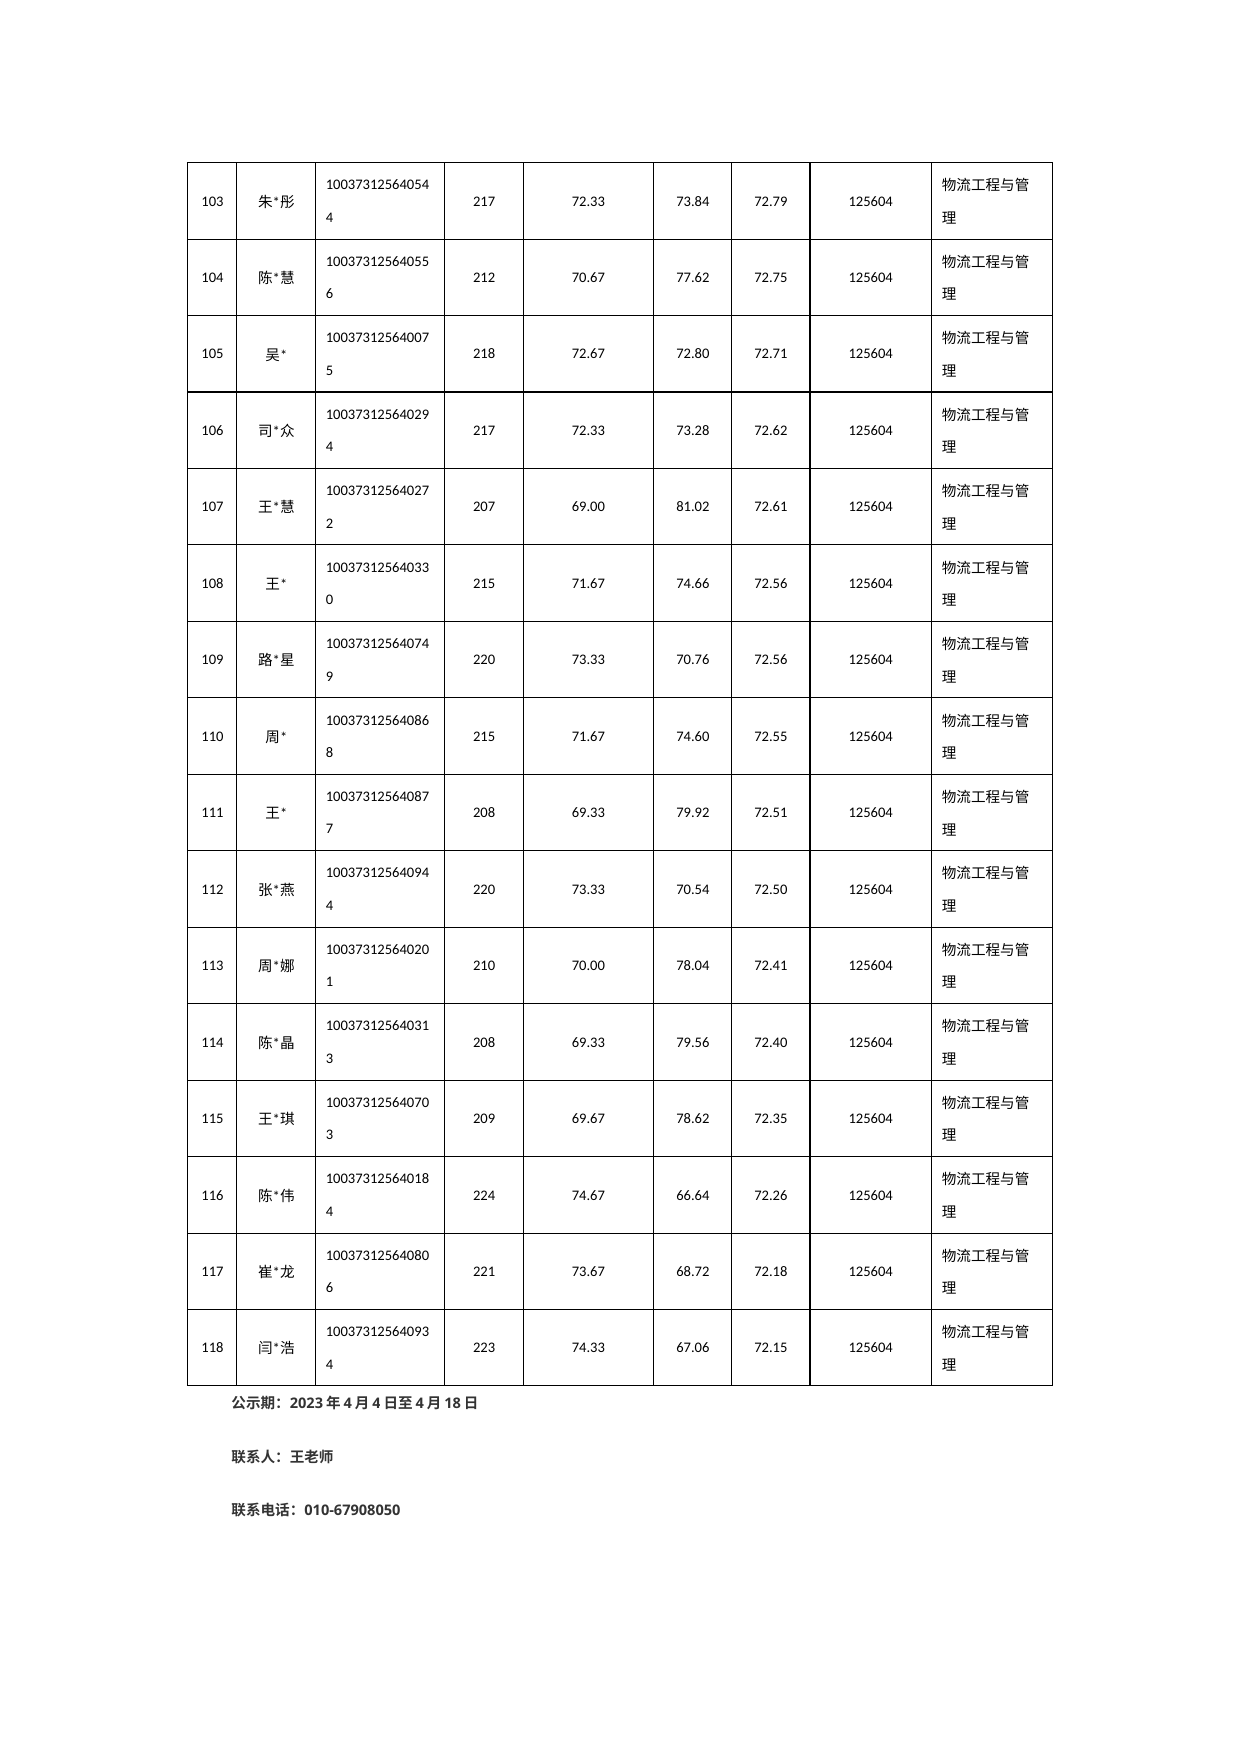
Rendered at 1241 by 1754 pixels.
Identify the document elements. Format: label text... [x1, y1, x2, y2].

table_cell 100373125640201 [316, 928, 444, 1003]
table_cell 125604 [811, 1234, 931, 1309]
table_cell 物流工程与管理 [932, 545, 1052, 621]
table_cell 闫*浩 [237, 1310, 315, 1385]
table_cell 67.06 [654, 1310, 731, 1385]
table_cell 69.33 [524, 775, 653, 850]
table_cell 100373125640877 [316, 775, 444, 850]
table_cell 74.66 [654, 545, 731, 621]
table_cell 物流工程与管理 [932, 1081, 1052, 1156]
table_cell 108 [188, 545, 236, 621]
table_cell 72.80 [654, 316, 731, 391]
table_cell 100373125640868 [316, 698, 444, 774]
text 联系人：王老师 [187, 1440, 1053, 1472]
table_cell 70.00 [524, 928, 653, 1003]
table_cell 陈*慧 [237, 240, 315, 315]
table_cell 220 [445, 622, 523, 697]
table_cell 78.04 [654, 928, 731, 1003]
table_cell 王* [237, 775, 315, 850]
table_cell 69.67 [524, 1081, 653, 1156]
table_cell 118 [188, 1310, 236, 1385]
table_cell 72.33 [524, 393, 653, 468]
table_cell 221 [445, 1234, 523, 1309]
table_cell 物流工程与管理 [932, 316, 1052, 391]
table_cell 125604 [811, 775, 931, 850]
table_cell 125604 [811, 622, 931, 697]
table_cell 72.15 [732, 1310, 809, 1385]
table_cell 79.56 [654, 1004, 731, 1079]
table_cell 司*众 [237, 393, 315, 468]
table_cell 100373125640703 [316, 1081, 444, 1156]
table_cell 71.67 [524, 698, 653, 774]
table_cell 物流工程与管理 [932, 393, 1052, 468]
table_cell 125604 [811, 393, 931, 468]
table_cell 100373125640272 [316, 469, 444, 544]
table_cell 72.50 [732, 851, 809, 927]
table_cell 78.62 [654, 1081, 731, 1156]
table_cell 物流工程与管理 [932, 622, 1052, 697]
table_cell 朱*彤 [237, 163, 315, 238]
table_cell 72.40 [732, 1004, 809, 1079]
table_cell 73.33 [524, 851, 653, 927]
table_cell 212 [445, 240, 523, 315]
table_cell 74.67 [524, 1157, 653, 1232]
table_cell 100373125640330 [316, 545, 444, 621]
table_cell 112 [188, 851, 236, 927]
table_cell 223 [445, 1310, 523, 1385]
table_cell 72.18 [732, 1234, 809, 1309]
table_cell 215 [445, 698, 523, 774]
table_cell 207 [445, 469, 523, 544]
table_cell 105 [188, 316, 236, 391]
table_cell 74.60 [654, 698, 731, 774]
table_cell 70.76 [654, 622, 731, 697]
table_cell 125604 [811, 240, 931, 315]
table_cell 215 [445, 545, 523, 621]
table_cell 物流工程与管理 [932, 163, 1052, 238]
table_cell 66.64 [654, 1157, 731, 1232]
table_cell 100373125640556 [316, 240, 444, 315]
table_cell 100373125640544 [316, 163, 444, 238]
table_cell 物流工程与管理 [932, 1157, 1052, 1232]
table_cell 100373125640749 [316, 622, 444, 697]
table_cell 100373125640294 [316, 393, 444, 468]
table_cell 69.33 [524, 1004, 653, 1079]
table_cell 72.79 [732, 163, 809, 238]
table_cell 110 [188, 698, 236, 774]
table_cell 104 [188, 240, 236, 315]
table_cell 70.54 [654, 851, 731, 927]
table_cell 125604 [811, 545, 931, 621]
table_cell 100373125640184 [316, 1157, 444, 1232]
table_cell 物流工程与管理 [932, 1310, 1052, 1385]
table_cell 物流工程与管理 [932, 851, 1052, 927]
table_cell 125604 [811, 469, 931, 544]
table_cell 208 [445, 1004, 523, 1079]
table_cell 218 [445, 316, 523, 391]
table_cell 周*娜 [237, 928, 315, 1003]
text 公示期：2023年4月4日至4月18日 [187, 1386, 1053, 1419]
table_cell 69.00 [524, 469, 653, 544]
table_cell 115 [188, 1081, 236, 1156]
table_cell 物流工程与管理 [932, 1004, 1052, 1079]
table_cell 224 [445, 1157, 523, 1232]
table_cell 77.62 [654, 240, 731, 315]
table_cell 张*燕 [237, 851, 315, 927]
table_cell 王*琪 [237, 1081, 315, 1156]
table_cell 100373125640075 [316, 316, 444, 391]
table_cell 72.35 [732, 1081, 809, 1156]
table_cell 100373125640944 [316, 851, 444, 927]
table_cell 100373125640313 [316, 1004, 444, 1079]
table_cell 74.33 [524, 1310, 653, 1385]
table_cell 72.55 [732, 698, 809, 774]
table_cell 物流工程与管理 [932, 1234, 1052, 1309]
table_cell 王*慧 [237, 469, 315, 544]
table_cell 109 [188, 622, 236, 697]
table_cell 周* [237, 698, 315, 774]
table_cell 208 [445, 775, 523, 850]
table_cell 68.72 [654, 1234, 731, 1309]
table_cell 73.33 [524, 622, 653, 697]
table_cell 125604 [811, 851, 931, 927]
table_cell 114 [188, 1004, 236, 1079]
table_cell 220 [445, 851, 523, 927]
table_cell 125604 [811, 698, 931, 774]
table_cell 100373125640934 [316, 1310, 444, 1385]
table_cell 79.92 [654, 775, 731, 850]
table_cell 72.61 [732, 469, 809, 544]
table_cell 物流工程与管理 [932, 698, 1052, 774]
table_cell 217 [445, 393, 523, 468]
table_cell 73.28 [654, 393, 731, 468]
table_cell 陈*伟 [237, 1157, 315, 1232]
table_cell 72.51 [732, 775, 809, 850]
table_cell 王* [237, 545, 315, 621]
table_cell 路*星 [237, 622, 315, 697]
table_cell 72.62 [732, 393, 809, 468]
table_cell 71.67 [524, 545, 653, 621]
table_cell 吴* [237, 316, 315, 391]
table_cell 125604 [811, 928, 931, 1003]
table_cell 70.67 [524, 240, 653, 315]
table_cell 物流工程与管理 [932, 928, 1052, 1003]
table_cell 物流工程与管理 [932, 775, 1052, 850]
table_cell 100373125640806 [316, 1234, 444, 1309]
table_cell 物流工程与管理 [932, 240, 1052, 315]
table_cell 125604 [811, 1081, 931, 1156]
table_cell 125604 [811, 163, 931, 238]
table_cell 72.33 [524, 163, 653, 238]
table_cell 81.02 [654, 469, 731, 544]
table_cell 73.67 [524, 1234, 653, 1309]
table_cell 72.71 [732, 316, 809, 391]
table_cell 210 [445, 928, 523, 1003]
table_cell 209 [445, 1081, 523, 1156]
table_cell 111 [188, 775, 236, 850]
table_cell 125604 [811, 316, 931, 391]
table_cell 103 [188, 163, 236, 238]
table_cell 113 [188, 928, 236, 1003]
table_cell 125604 [811, 1157, 931, 1232]
table_cell 陈*晶 [237, 1004, 315, 1079]
table_cell 116 [188, 1157, 236, 1232]
table_cell 106 [188, 393, 236, 468]
table_cell 107 [188, 469, 236, 544]
table_cell 217 [445, 163, 523, 238]
table_cell 72.75 [732, 240, 809, 315]
table_cell 72.56 [732, 545, 809, 621]
table_cell 125604 [811, 1004, 931, 1079]
table_cell 72.41 [732, 928, 809, 1003]
table_cell 物流工程与管理 [932, 469, 1052, 544]
table_cell 117 [188, 1234, 236, 1309]
table_cell 崔*龙 [237, 1234, 315, 1309]
text 联系电话：010-67908050 [187, 1493, 1053, 1526]
table_cell 125604 [811, 1310, 931, 1385]
table_cell 72.67 [524, 316, 653, 391]
table_cell 72.56 [732, 622, 809, 697]
table_cell 72.26 [732, 1157, 809, 1232]
table_cell 73.84 [654, 163, 731, 238]
